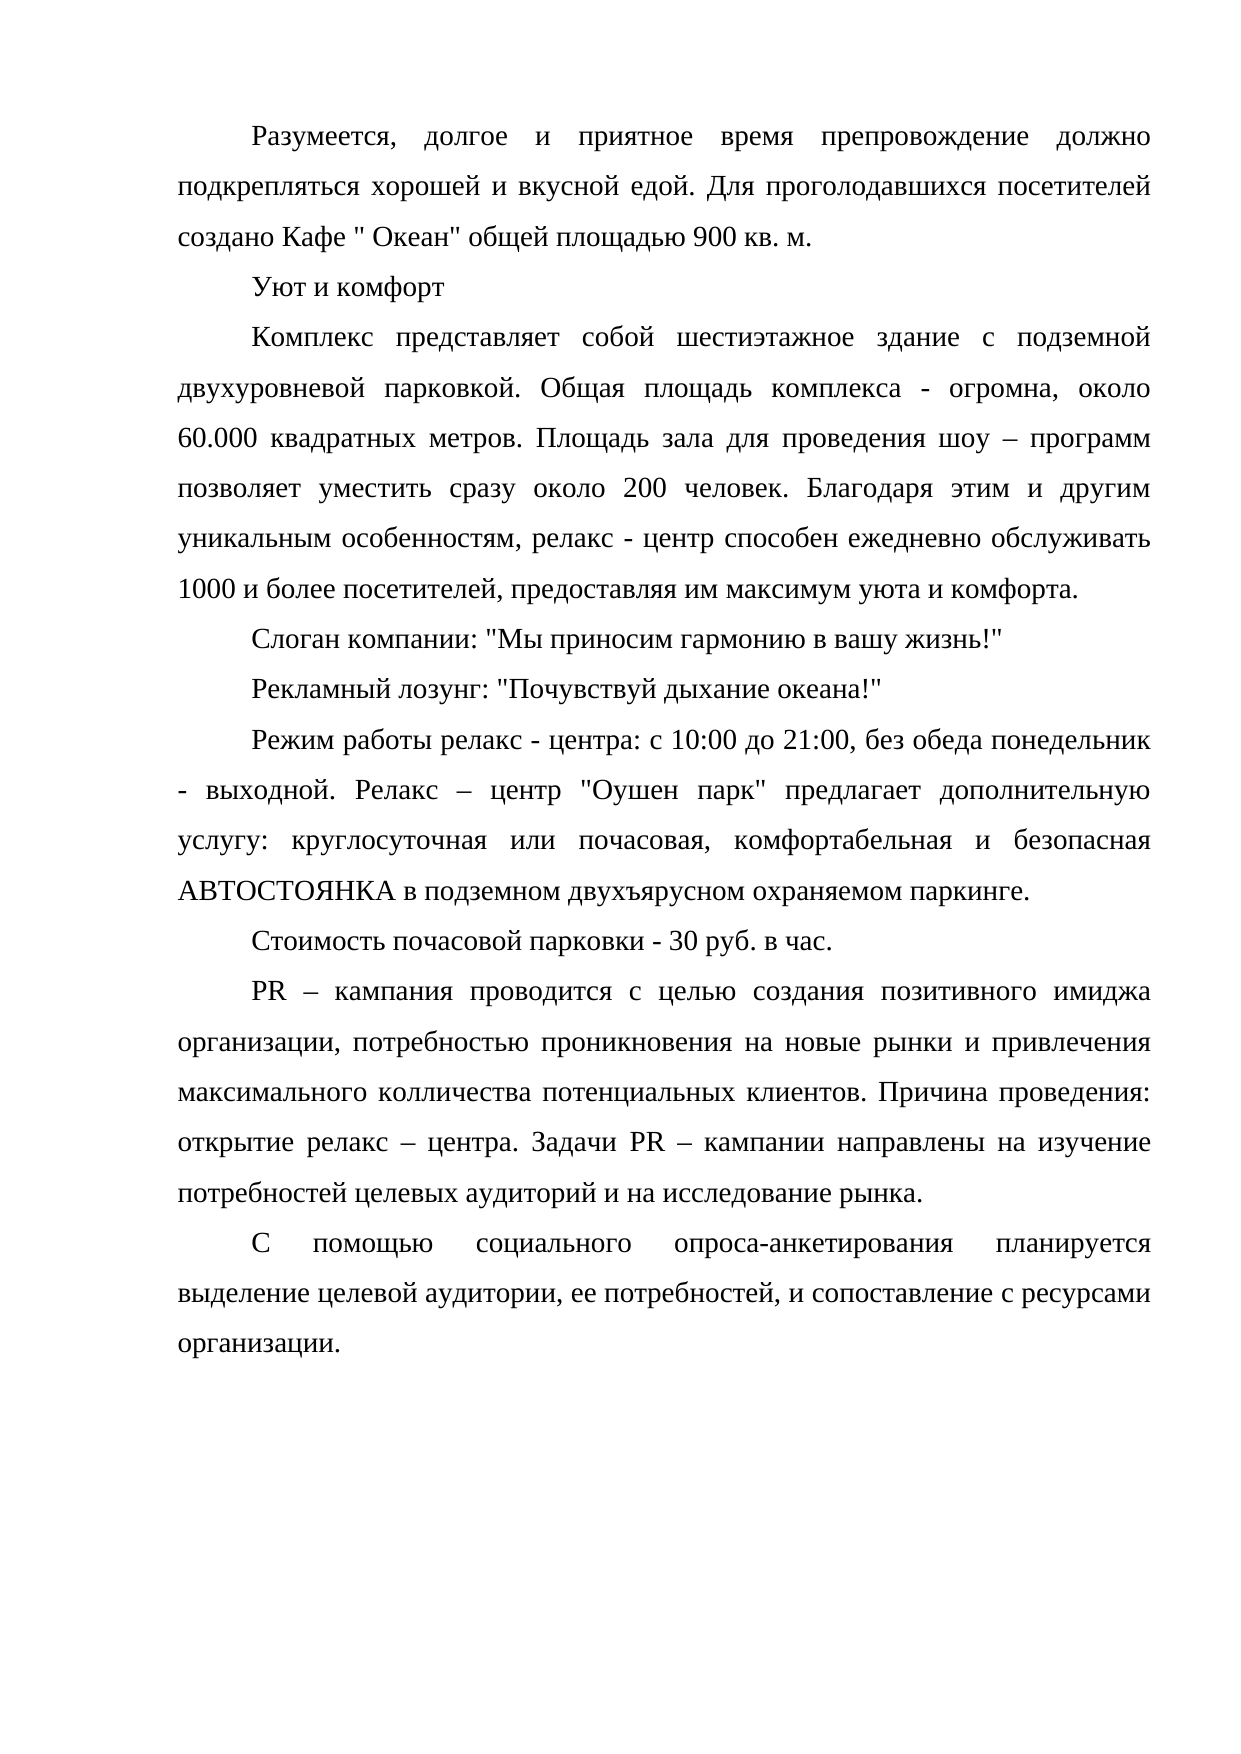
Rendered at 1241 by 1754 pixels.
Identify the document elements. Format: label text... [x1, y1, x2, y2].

text Слоган компании: "Мы приносим гармонию в вашу жизнь!" [177, 621, 1152, 655]
text Рекламный лозунг: "Почувствуй дыхание океана!" [177, 672, 1152, 705]
text Комплекс представляет собой шестиэтажное здание с подземной двухуровневой парковкой. Общая площадь комплекса - огромна, около 60.000 квадратных метров. Площадь зала для проведения шоу – программ позволяет уместить сразу около 200 человек. Благодаря этим и другим уникальным особенностям, релакс - центр способен ежедневно обслуживать 1000 и более посетителей, предоставляя им максимум уюта и комфорта. [177, 319, 1152, 604]
text PR – кампания проводится с целью создания позитивного имиджа организации, потребностью проникновения на новые рынки и привлечения максимального колличества потенциальных клиентов. Причина проведения: открытие релакс – центра. Задачи PR – кампании направлены на изучение потребностей целевых аудиторий и на исследование рынка. [177, 973, 1152, 1208]
text С помощью социального опроса-анкетирования планируется выделение целевой аудитории, ее потребностей, и сопоставление с ресурсами организации. [177, 1225, 1152, 1359]
text Разумеется, долгое и приятное время препровождение должно подкрепляться хорошей и вкусной едой. Для проголодавшихся посетителей создано Кафе " Океан" общей площадью . [177, 118, 1152, 252]
text Уют и комфорт [177, 269, 1152, 303]
text Стоимость почасовой парковки - 30 руб. в час. [177, 923, 1152, 957]
text Режим работы релакс - центра: с 10:00 до 21:00, без обеда понедельник - выходной. Релакс – центр "Оушен парк" предлагает дополнительную услугу: круглосуточная или почасовая, комфортабельная и безопасная АВТОСТОЯНКА в подземном двухъярусном охраняемом паркинге. [177, 722, 1152, 906]
